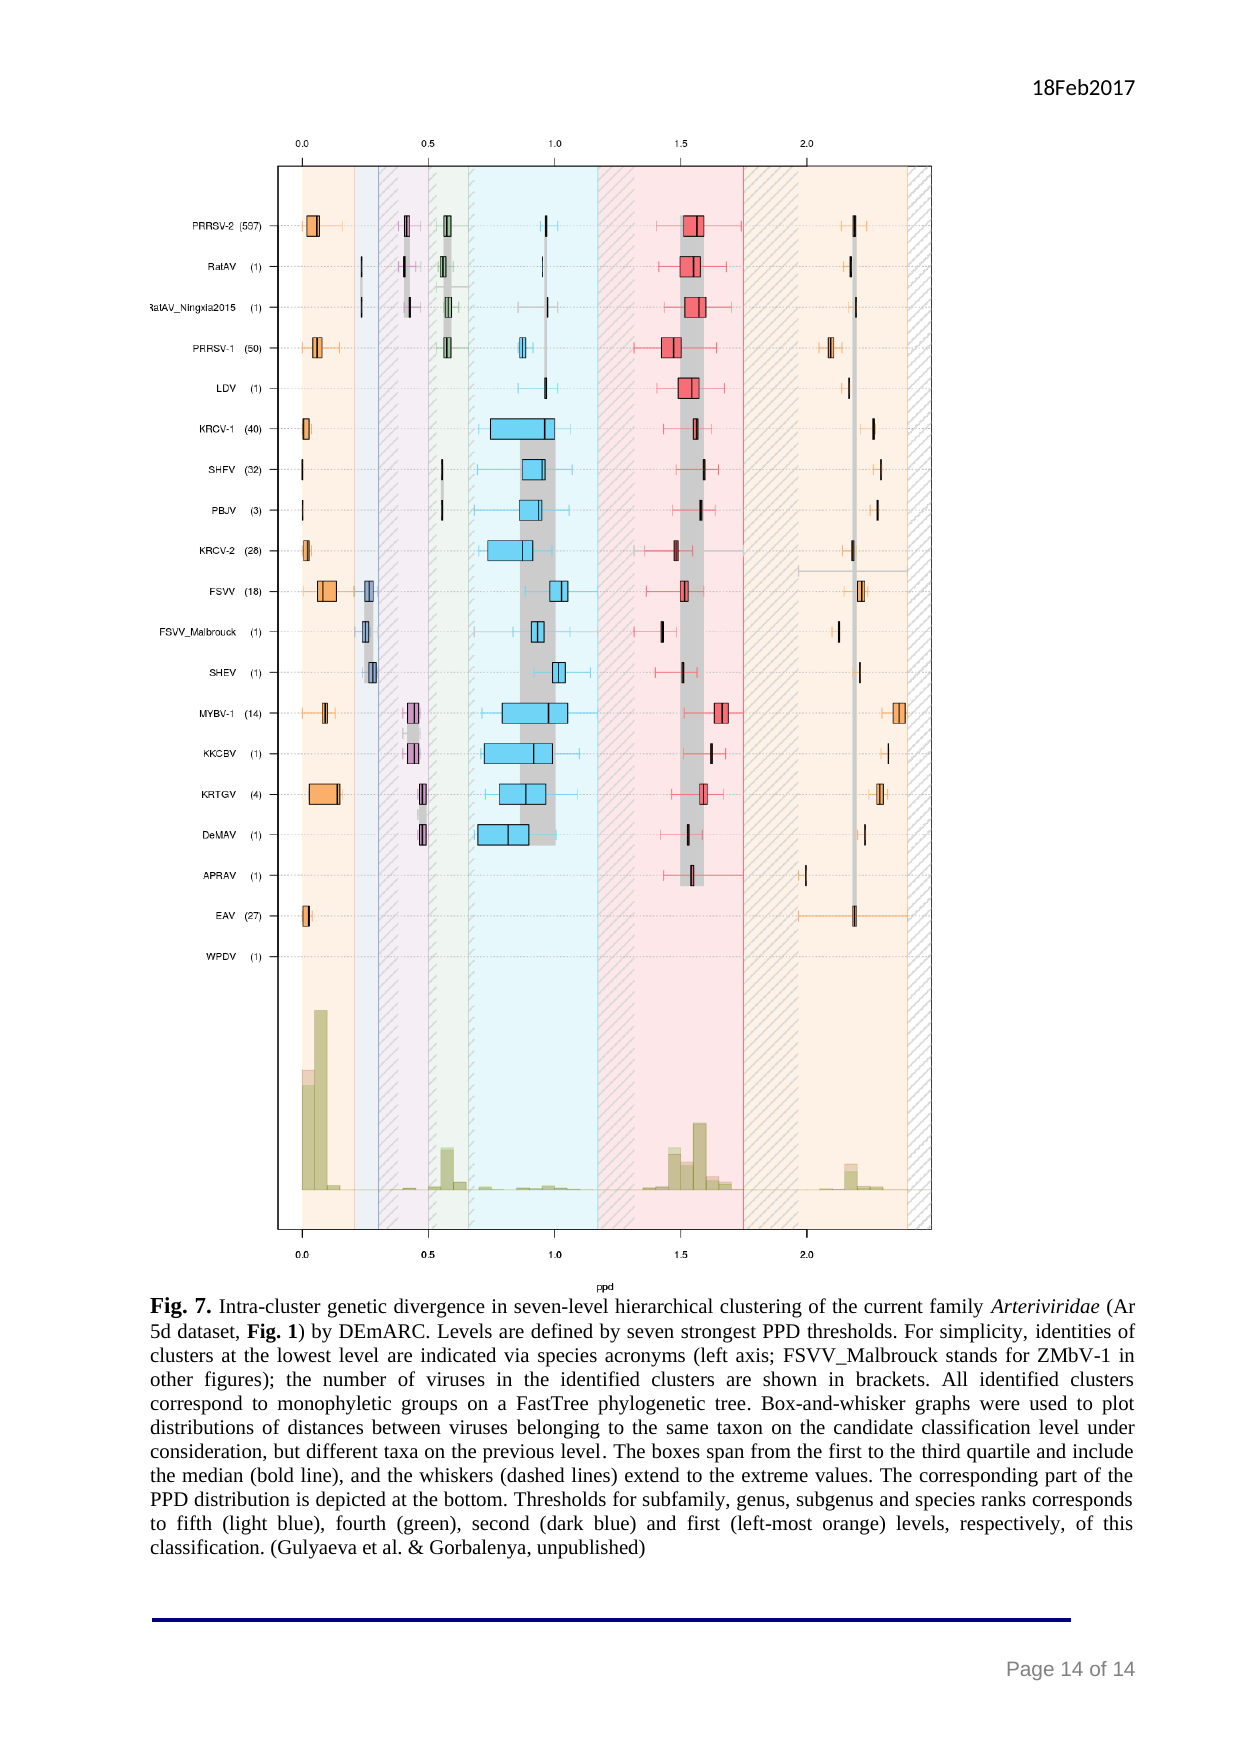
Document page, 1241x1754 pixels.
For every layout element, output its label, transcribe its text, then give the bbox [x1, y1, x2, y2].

text Fig. 7. Intra-cluster genetic divergence in seven-level hierarchical clustering of the current family Arteriviridae (Ar 5d dataset, Fig. 1) by DEmARC. Levels are defined by seven strongest PPD thresholds. For simplicity, identities of clusters at the lowest level are indicated via species acronyms (left axis; FSVV_Malbrouck stands for ZMbV-1 in other figures); the number of viruses in the identified clusters are shown in brackets. All identified clusters correspond to monophyletic groups on a FastTree phylogenetic tree. Box-and-whisker graphs were used to plot distributions of distances between viruses belonging to the same taxon on the candidate classification level under consideration, but different taxa on the previous level. The boxes span from the first to the third quartile and include the median (bold line), and the whiskers (dashed lines) extend to the extreme values. The corresponding part of the PPD distribution is depicted at the bottom. Thresholds for subfamily, genus, subgenus and species ranks corresponds to fifth (light blue), fourth (green), second (dark blue) and first (left-most orange) levels, respectively, of this classification. (Gulyaeva et al. & Gorbalenya, unpublished) [150, 1292, 1135, 1559]
picture [150, 134, 947, 1293]
